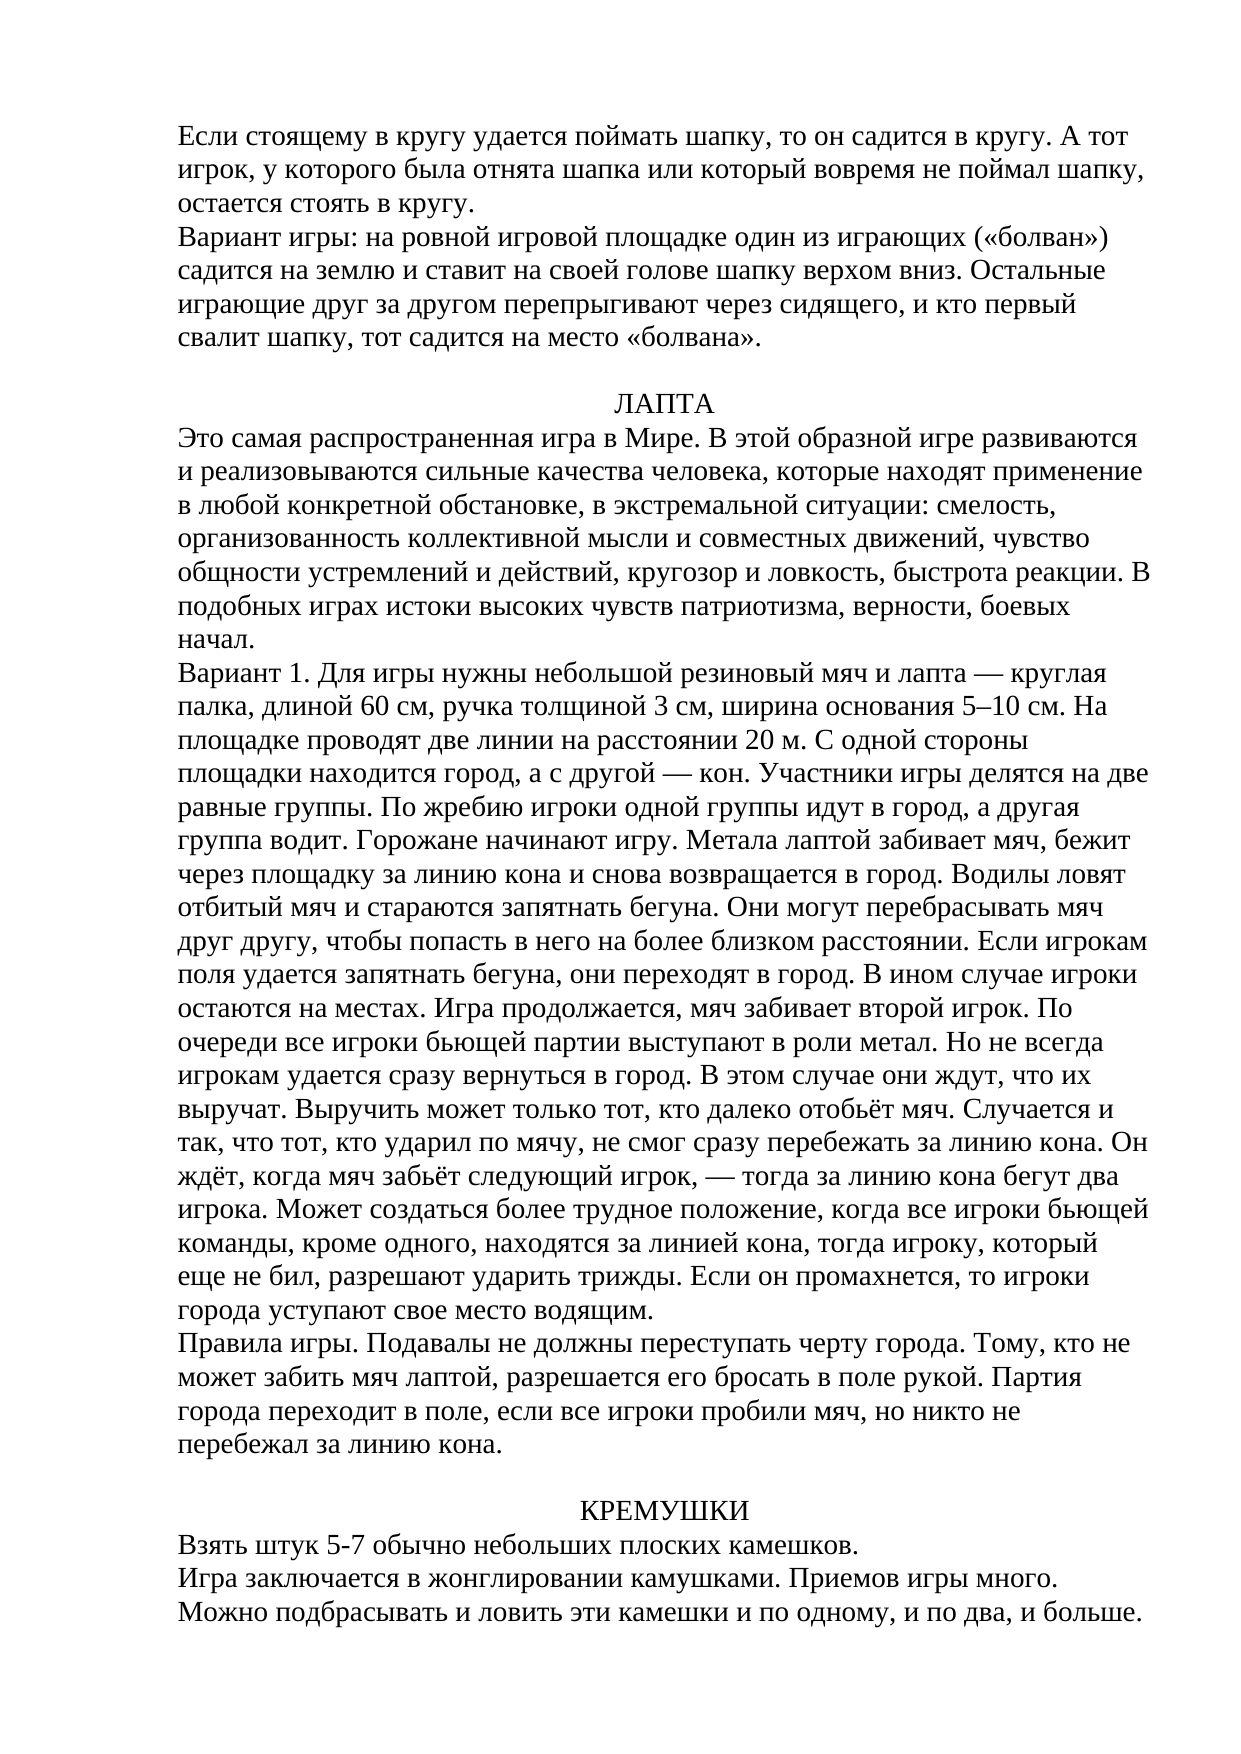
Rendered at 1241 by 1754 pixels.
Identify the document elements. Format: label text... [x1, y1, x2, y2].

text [177, 1560, 1152, 1627]
text Это самая распространенная игра в Мире. В этой образной игре развиваются и реализовываются сильные качества человека, которые находят применение в любой конкретной обстановке, в экстремальной ситуации: смелость, организованность коллективной мысли и совместных движений, чувство общности устремлений и действий, кругозор и ловкость, быстрота реакции. В подобных играх истоки высоких чувств патриотизма, верности, боевых начал. [177, 420, 1152, 655]
text Вариант 1. Для игры нужны небольшой резиновый мяч и лапта — круглая палка, длиной 60 см, ручка толщиной 3 см, ширина основания 5–10 см. На площадке проводят две линии на расстоянии 20 м. С одной стороны площадки находится город, а с другой — кон. Участники игры делятся на две равные группы. По жребию игроки одной группы идут в город, а другая группа водит. Горожане начинают игру. Метала лаптой забивает мяч, бежит через площадку за линию кона и снова возвращается в город. Водилы ловят отбитый мяч и стараются запятнать бегуна. Они могут перебрасывать мяч друг другу, чтобы попасть в него на более близком расстоянии. Если игрокам поля удается запятнать бегуна, они переходят в город. В ином случае игроки остаются на местах. Игра продолжается, мяч забивает второй игрок. По очереди все игроки бьющей партии выступают в роли метал. Но не всегда игрокам удается сразу вернуться в город. В этом случае они ждут, что их выручат. Выручить может только тот, кто далеко отобьёт мяч. Случается и так, что тот, кто ударил по мячу, не смог сразу перебежать за линию кона. Он ждёт, когда мяч забьёт следующий игрок, — тогда за линию кона бегут два игрока. Может создаться более трудное положение, когда все игроки бьющей команды, кроме одного, находятся за линией кона, тогда игроку, который еще не бил, разрешают ударить трижды. Если он промахнется, то игроки города уступают свое место водящим. [177, 655, 1152, 1326]
text Если стоящему в кругу удается поймать шапку, то он садится в кругу. А тот игрок, у которого была отнята шапка или который вовремя не поймал шапку, остается стоять в кругу. [177, 118, 1152, 219]
text ЛАПТА [177, 386, 1152, 420]
text КРЕМУШКИ [177, 1493, 1152, 1527]
text Правила игры. Подавалы не должны переступать черту города. Тому, кто не может забить мяч лаптой, разрешается его бросать в поле рукой. Партия города переходит в поле, если все игроки пробили мяч, но никто не перебежал за линию кона. [177, 1326, 1152, 1460]
text Взять штук 5-7 обычно небольших плоских камешков. [177, 1527, 1152, 1560]
text Вариант игры: на ровной игровой площадке один из играющих («болван») [177, 219, 1152, 252]
text садится на землю и ставит на своей голове шапку верхом вниз. Остальные играющие друг за другом перепрыгивают через сидящего, и кто первый свалит шапку, тот садится на место «болвана». [177, 252, 1152, 353]
